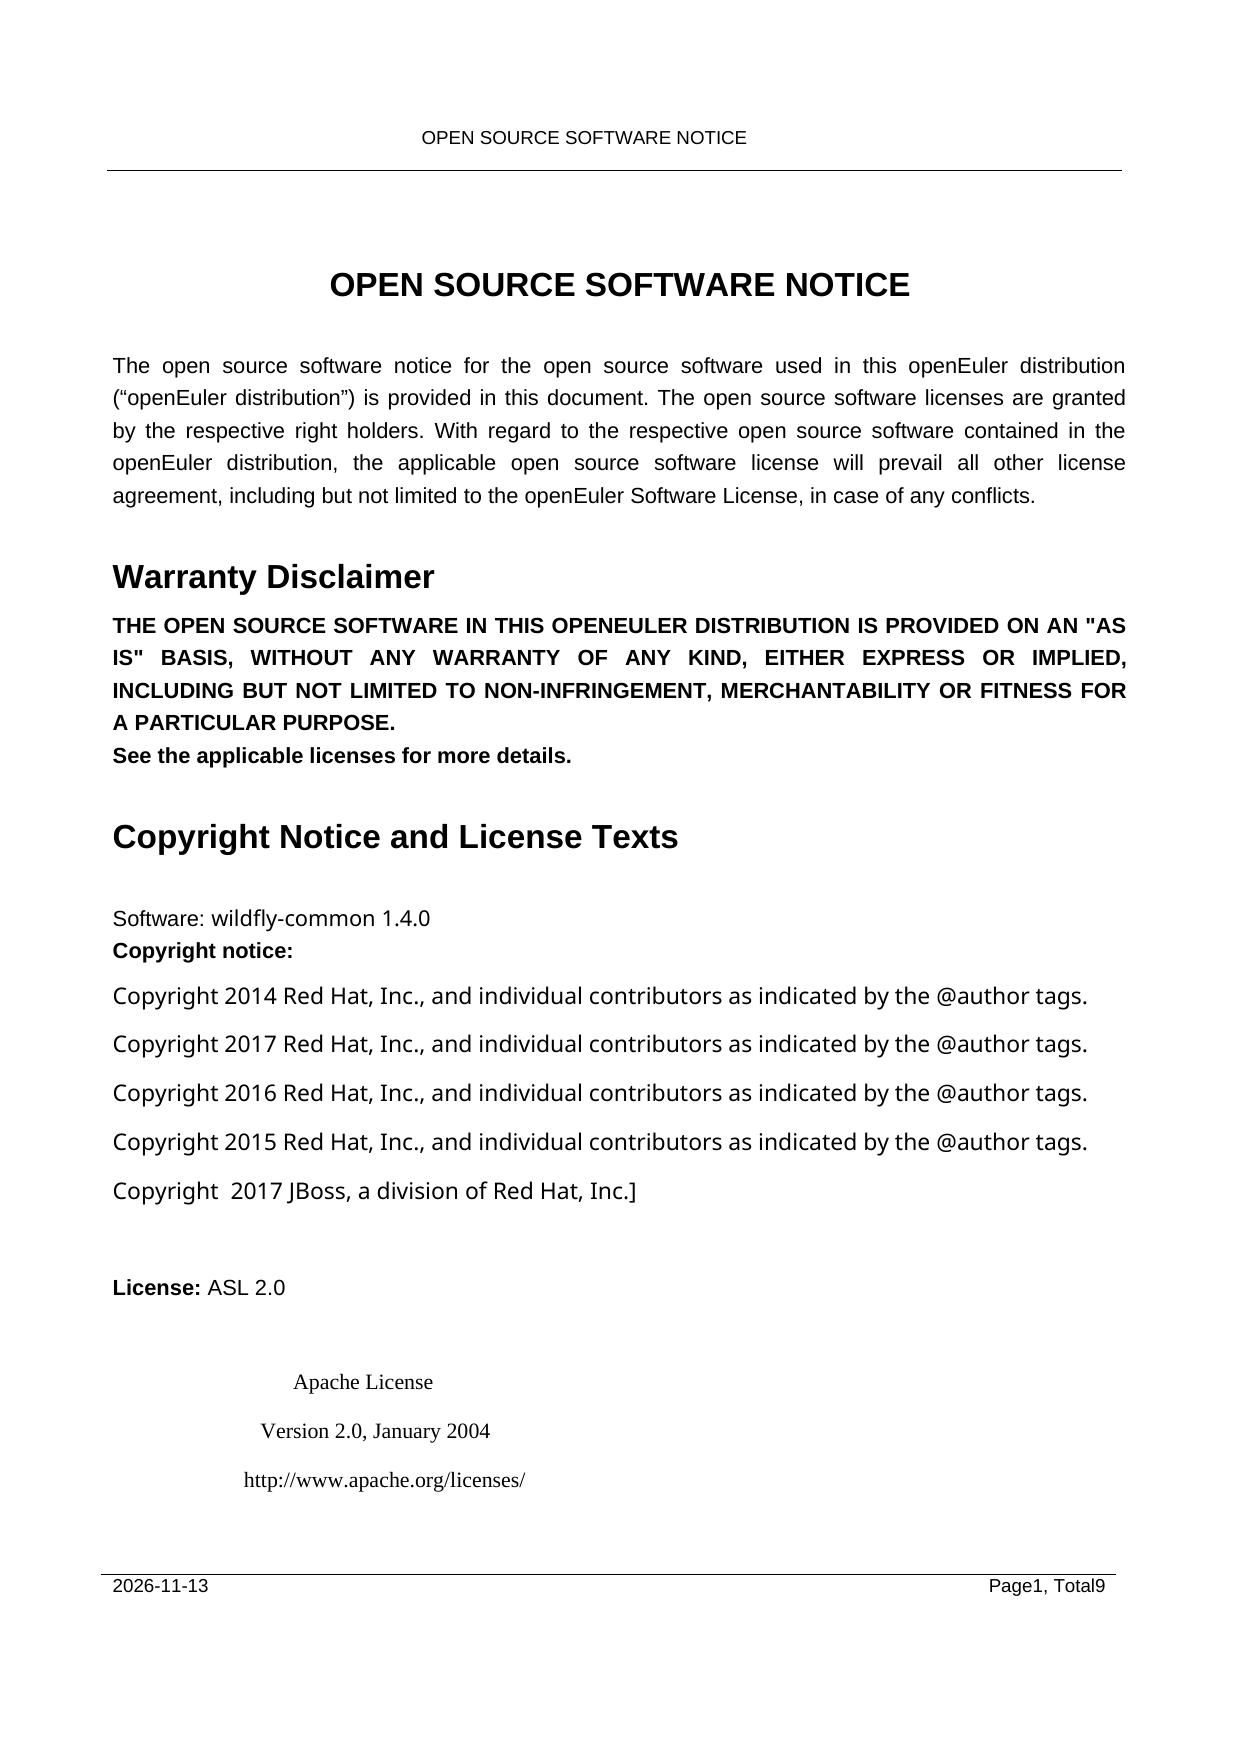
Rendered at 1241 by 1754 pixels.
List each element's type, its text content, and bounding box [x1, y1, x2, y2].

text Software: wildfly-common 1.4.0 [112, 901, 1128, 934]
text OPEN SOURCE SOFTWARE NOTICE [112, 251, 1128, 316]
text Copyright 2014 Red Hat, Inc., and individual contributors as indicated by the @author tags. Copyright 2017 Red Hat, Inc., and individual contributors as indicated by the @author tags. Copyright 2016 Red Hat, Inc., and individual contributors as indicated by the @author tags. Copyright 2015 Red Hat, Inc., and individual contributors as indicated by the @author tags. Copyright 2017 JBoss, a division of Red Hat, Inc.] [112, 979, 1128, 1255]
text License: ASL 2.0 [112, 1272, 1128, 1304]
text The open source software notice for the open source software used in this openEuler distribution (“openEuler distribution”) is provided in this document. The open source software licenses are granted by the respective right holders. With regard to the respective open source software contained in the openEuler distribution, the applicable open source software license will prevail all other license agreement, including but not limited to the openEuler Software License, in case of any conflicts. [112, 349, 1128, 511]
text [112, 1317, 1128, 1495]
text Copyright Notice and License Texts [112, 804, 1128, 869]
text Warranty Disclaimer [112, 544, 1128, 609]
text Copyright notice: [112, 934, 1128, 966]
text THE OPEN SOURCE SOFTWARE IN THIS OPENEULER DISTRIBUTION IS PROVIDED ON AN "AS IS" BASIS, WITHOUT ANY WARRANTY OF ANY KIND, EITHER EXPRESS OR IMPLIED, INCLUDING BUT NOT LIMITED TO NON-INFRINGEMENT, MERCHANTABILITY OR FITNESS FOR A PARTICULAR PURPOSE. See the applicable licenses for more details. [112, 609, 1128, 771]
